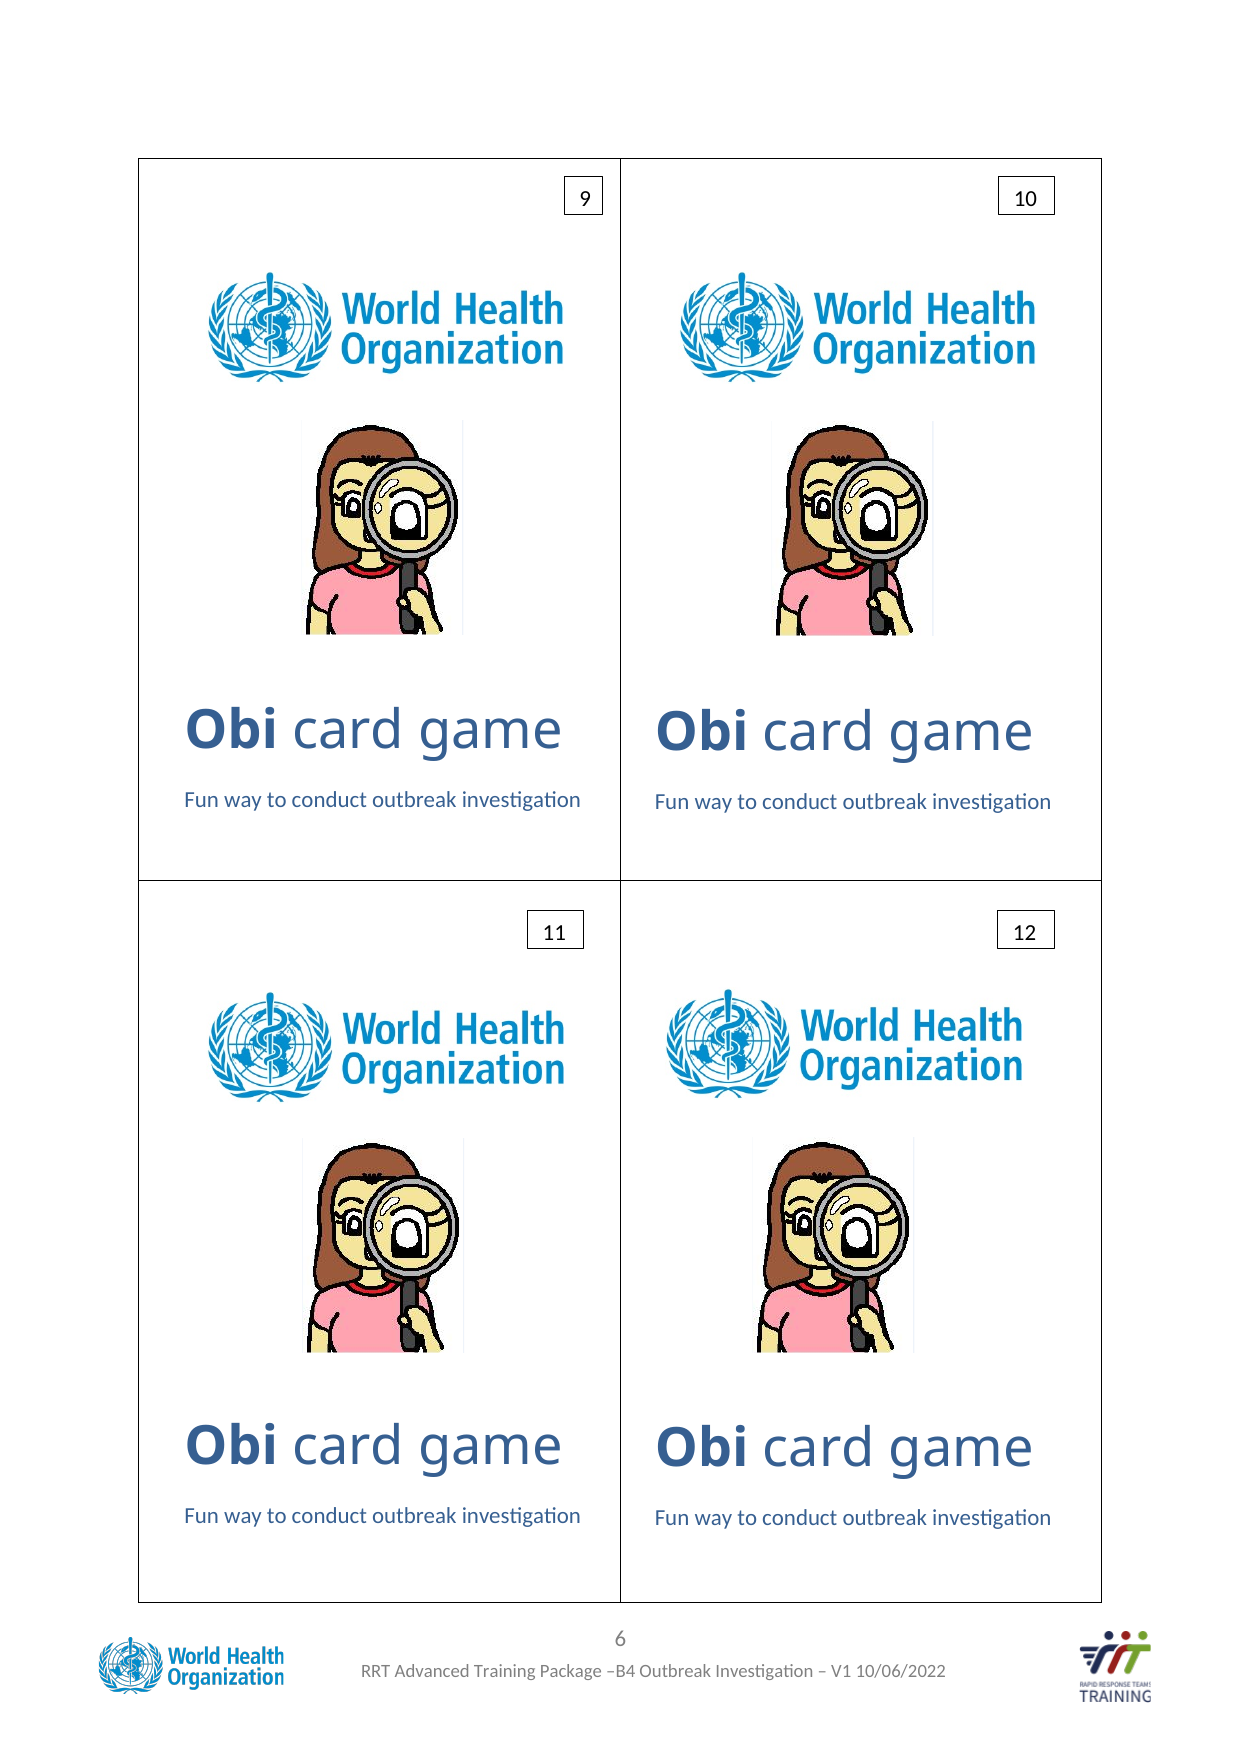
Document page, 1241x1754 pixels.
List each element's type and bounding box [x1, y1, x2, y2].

picture [678, 270, 1036, 384]
table_cell [139, 159, 620, 880]
picture [98, 1637, 284, 1694]
table_cell [139, 881, 620, 1602]
picture [206, 990, 564, 1104]
table_cell [621, 159, 1101, 880]
table_cell [621, 881, 1101, 1602]
picture [206, 270, 564, 384]
picture [98, 1673, 134, 1694]
picture [664, 987, 1023, 1100]
